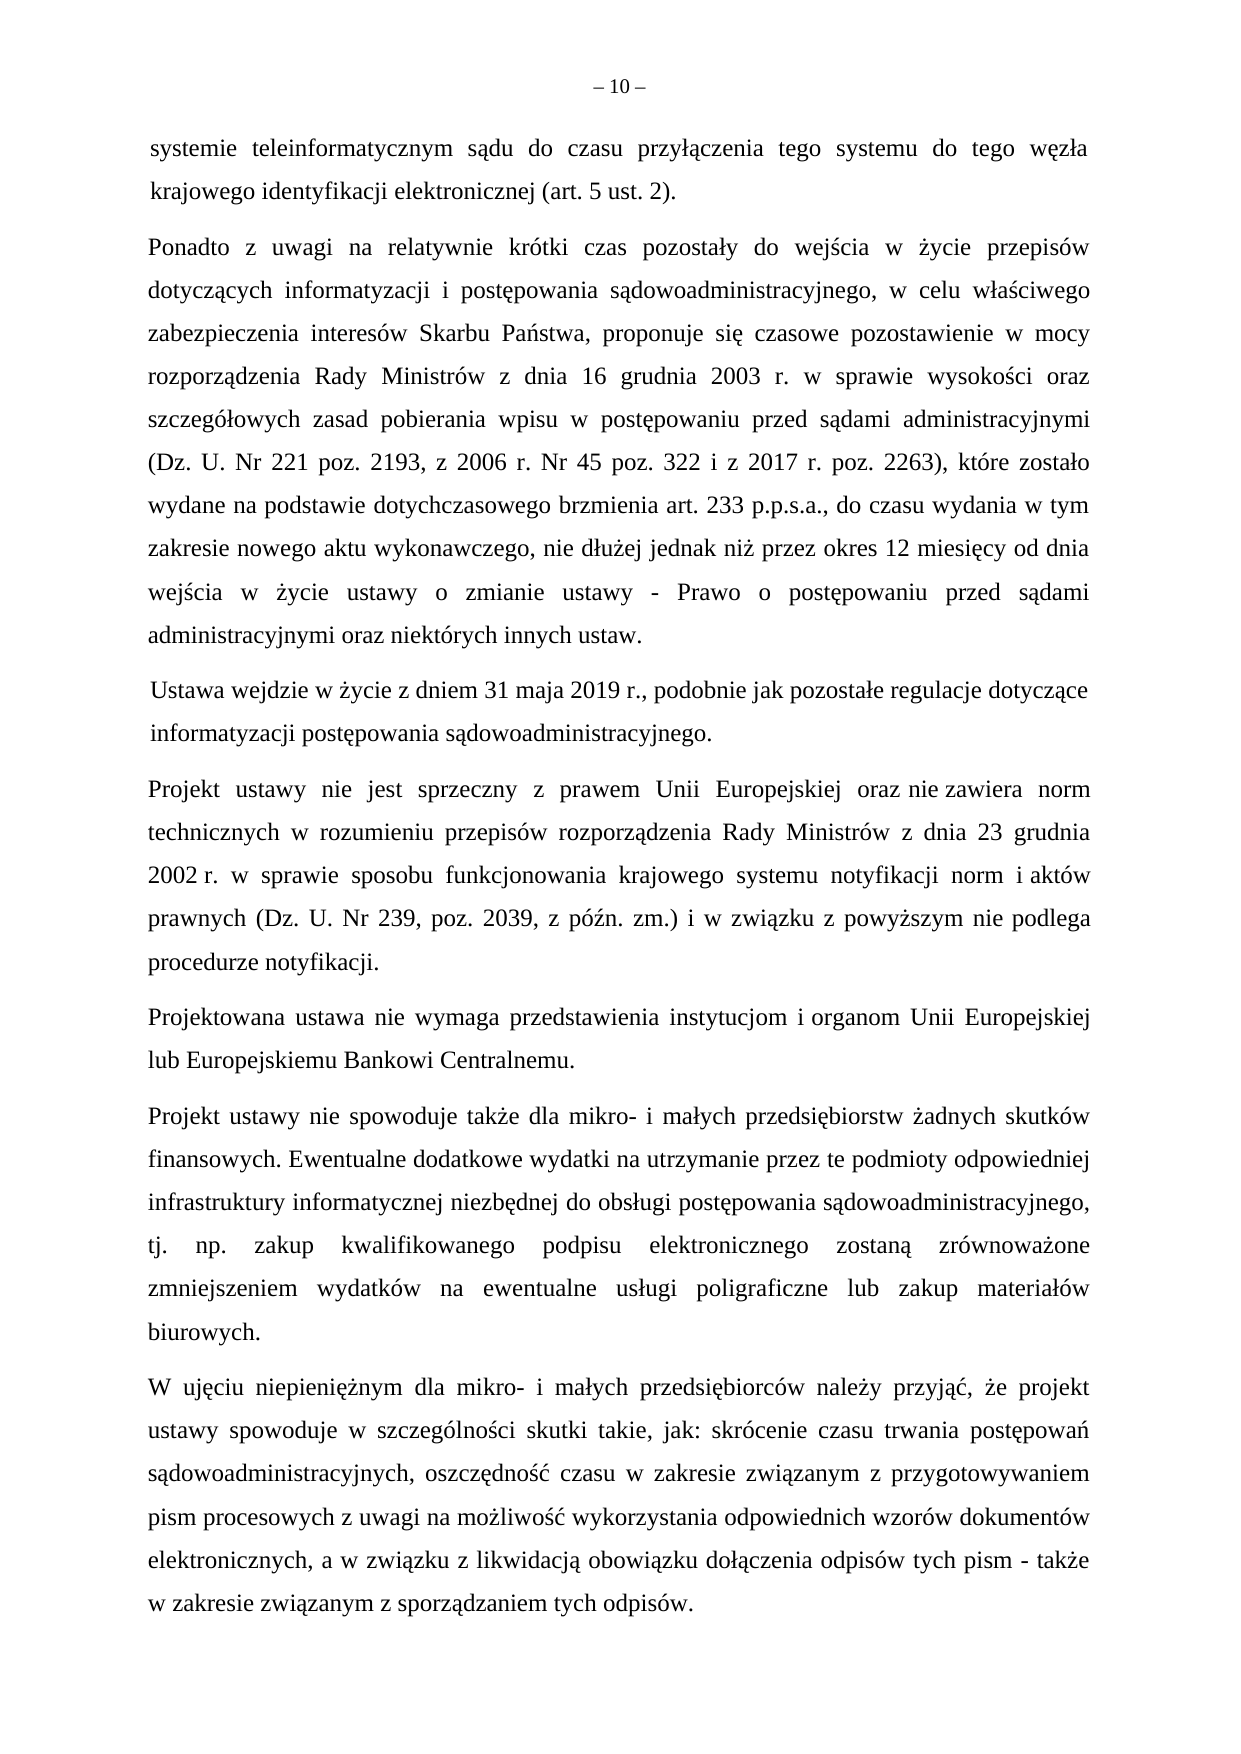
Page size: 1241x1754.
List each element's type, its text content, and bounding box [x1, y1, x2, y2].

text Projekt ustawy nie spowoduje także dla mikro- i małych przedsiębiorstw żadnych skutków finansowych. Ewentualne dodatkowe wydatki na utrzymanie przez te podmioty odpowiedniej infrastruktury informatycznej niezbędnej do obsługi postępowania sądowoadministracyjnego, tj. np. zakup kwalifikowanego podpisu elektronicznego zostaną zrównoważone zmniejszeniem wydatków na ewentualne usługi poligraficzne lub zakup materiałów biurowych. [148, 1101, 1091, 1345]
text Projektowana ustawa nie wymaga przedstawienia instytucjom i organom Unii Europejskiej lub Europejskiemu Bankowi Centralnemu. [148, 1002, 1091, 1074]
text Projekt ustawy nie jest sprzeczny z prawem Unii Europejskiej oraz nie zawiera norm technicznych w rozumieniu przepisów rozporządzenia Rady Ministrów z dnia 23 grudnia 2002 r. w sprawie sposobu funkcjonowania krajowego systemu notyfikacji norm i aktów prawnych (Dz. U. Nr 239, poz. 2039, z późn. zm.) i w związku z powyższym nie podlega procedurze notyfikacji. [148, 774, 1091, 975]
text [148, 133, 1089, 205]
text Ponadto z uwagi na relatywnie krótki czas pozostały do wejścia w życie przepisów dotyczących informatyzacji i postępowania sądowoadministracyjnego, w celu właściwego zabezpieczenia interesów Skarbu Państwa, proponuje się czasowe pozostawienie w mocy rozporządzenia Rady Ministrów z dnia 16 grudnia 2003 r. w sprawie wysokości oraz szczegółowych zasad pobierania wpisu w postępowaniu przed sądami administracyjnymi (Dz. U. Nr 221 poz. 2193, z 2006 r. Nr 45 poz. 322 i z 2017 r. poz. 2263), które zostało wydane na podstawie dotychczasowego brzmienia art. 233 p.p.s.a., do czasu wydania w tym zakresie nowego aktu wykonawczego, nie dłużej jednak niż przez okres 12 miesięcy od dnia wejścia w życie ustawy o zmianie ustawy - Prawo o postępowaniu przed sądami administracyjnymi oraz niektórych innych ustaw. [148, 232, 1091, 648]
text W ujęciu niepieniężnym dla mikro- i małych przedsiębiorców należy przyjąć, że projekt ustawy spowoduje w szczególności skutki takie, jak: skrócenie czasu trwania postępowań sądowoadministracyjnych, oszczędność czasu w zakresie związanym z przygotowywaniem pism procesowych z uwagi na możliwość wykorzystania odpowiednich wzorów dokumentów elektronicznych, a w związku z likwidacją obowiązku dołączenia odpisów tych pism - także w zakresie związanym z sporządzaniem tych odpisów. [148, 1372, 1091, 1617]
text Ustawa wejdzie w życie z dniem 31 maja 2019 r., podobnie jak pozostałe regulacje dotyczące informatyzacji postępowania sądowoadministracyjnego. [150, 675, 1089, 747]
